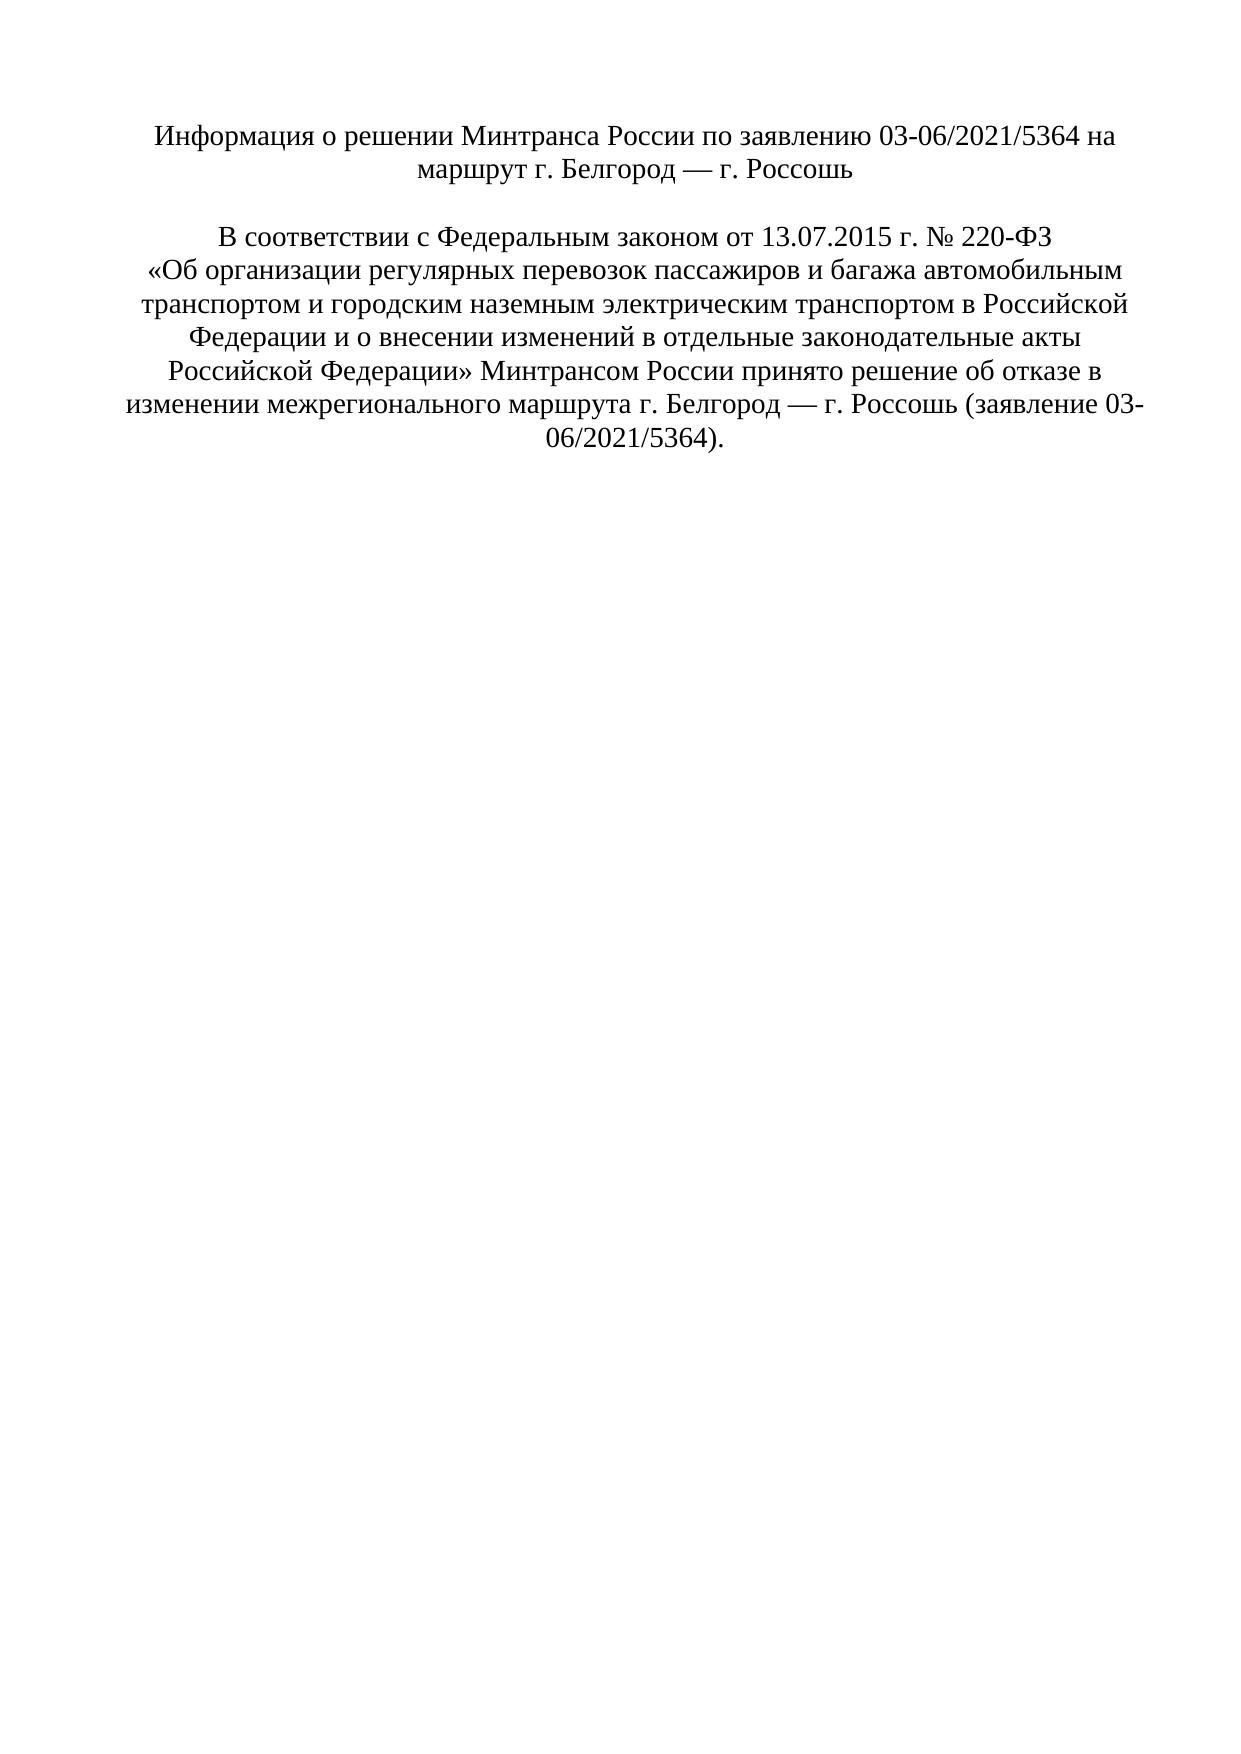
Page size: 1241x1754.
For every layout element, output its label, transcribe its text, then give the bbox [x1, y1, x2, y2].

text В соответствии с Федеральным законом от 13.07.2015 г. № 220-ФЗ «Об организации регулярных перевозок пассажиров и багажа автомобильным транспортом и городским наземным электрическим транспортом в Российской Федерации и о внесении изменений в отдельные законодательные акты Российской Федерации» Минтрансом России принято решение об отказе в изменении межрегионального маршрута г. Белгород — г. Россошь (заявление 03-06/2021/5364). [118, 219, 1152, 453]
text Информация о решении Минтранса России по заявлению 03-06/2021/5364 на маршрут г. Белгород — г. Россошь [118, 118, 1152, 185]
